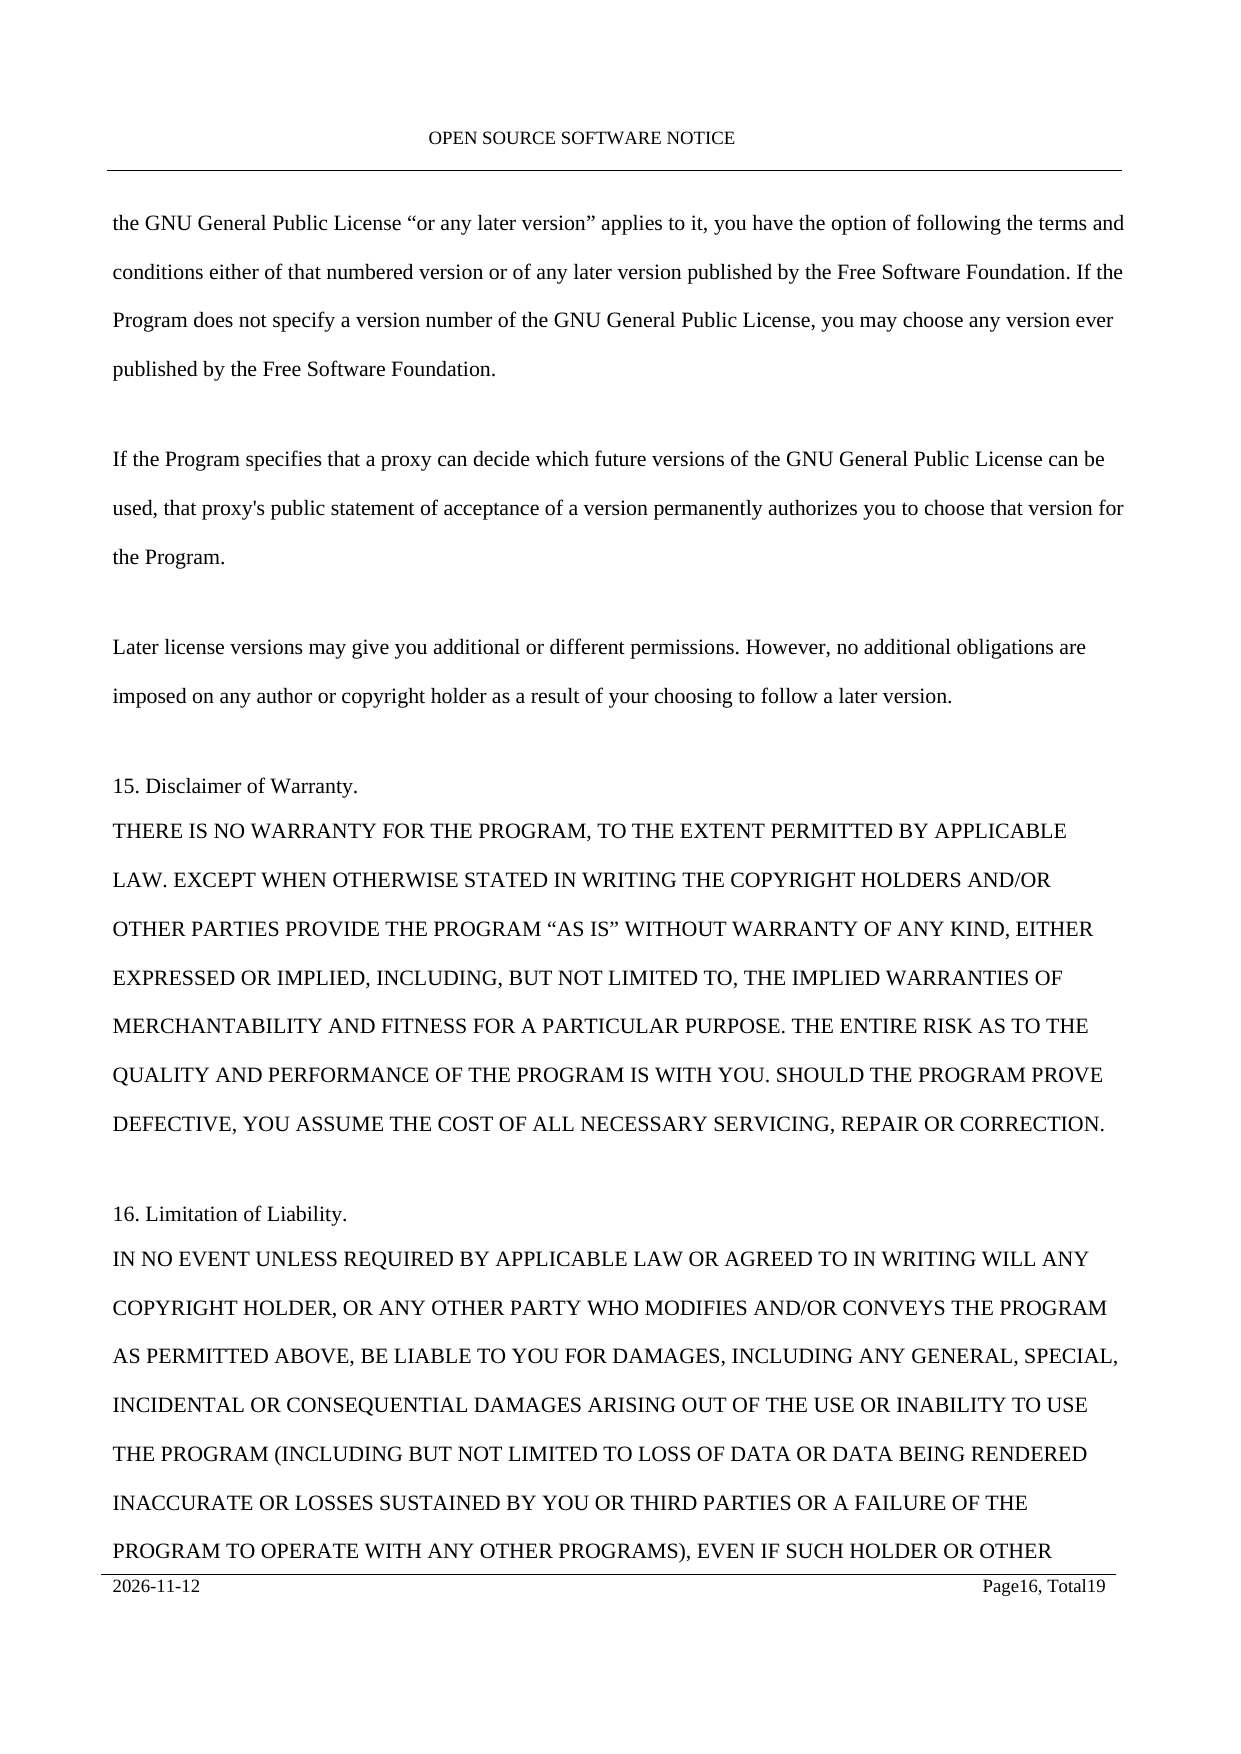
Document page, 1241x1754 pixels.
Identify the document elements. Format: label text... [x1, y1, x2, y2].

text 16. Limitation of Liability. [112, 1197, 1128, 1230]
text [112, 206, 1128, 385]
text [112, 1242, 1128, 1567]
text If the Program specifies that a proxy can decide which future versions of the GNU General Public License can be used, that proxy's public statement of acceptance of a version permanently authorizes you to choose that version for the Program. [112, 443, 1128, 573]
text 15. Disclaimer of Warranty. [112, 769, 1128, 802]
text Later license versions may give you additional or different permissions. However, no additional obligations are imposed on any author or copyright holder as a result of your choosing to follow a later version. [112, 631, 1128, 712]
text THERE IS NO WARRANTY FOR THE PROGRAM, TO THE EXTENT PERMITTED BY APPLICABLE LAW. EXCEPT WHEN OTHERWISE STATED IN WRITING THE COPYRIGHT HOLDERS AND/OR OTHER PARTIES PROVIDE THE PROGRAM “AS IS” WITHOUT WARRANTY OF ANY KIND, EITHER EXPRESSED OR IMPLIED, INCLUDING, BUT NOT LIMITED TO, THE IMPLIED WARRANTIES OF MERCHANTABILITY AND FITNESS FOR A PARTICULAR PURPOSE. THE ENTIRE RISK AS TO THE QUALITY AND PERFORMANCE OF THE PROGRAM IS WITH YOU. SHOULD THE PROGRAM PROVE DEFECTIVE, YOU ASSUME THE COST OF ALL NECESSARY SERVICING, REPAIR OR CORRECTION. [112, 814, 1128, 1139]
